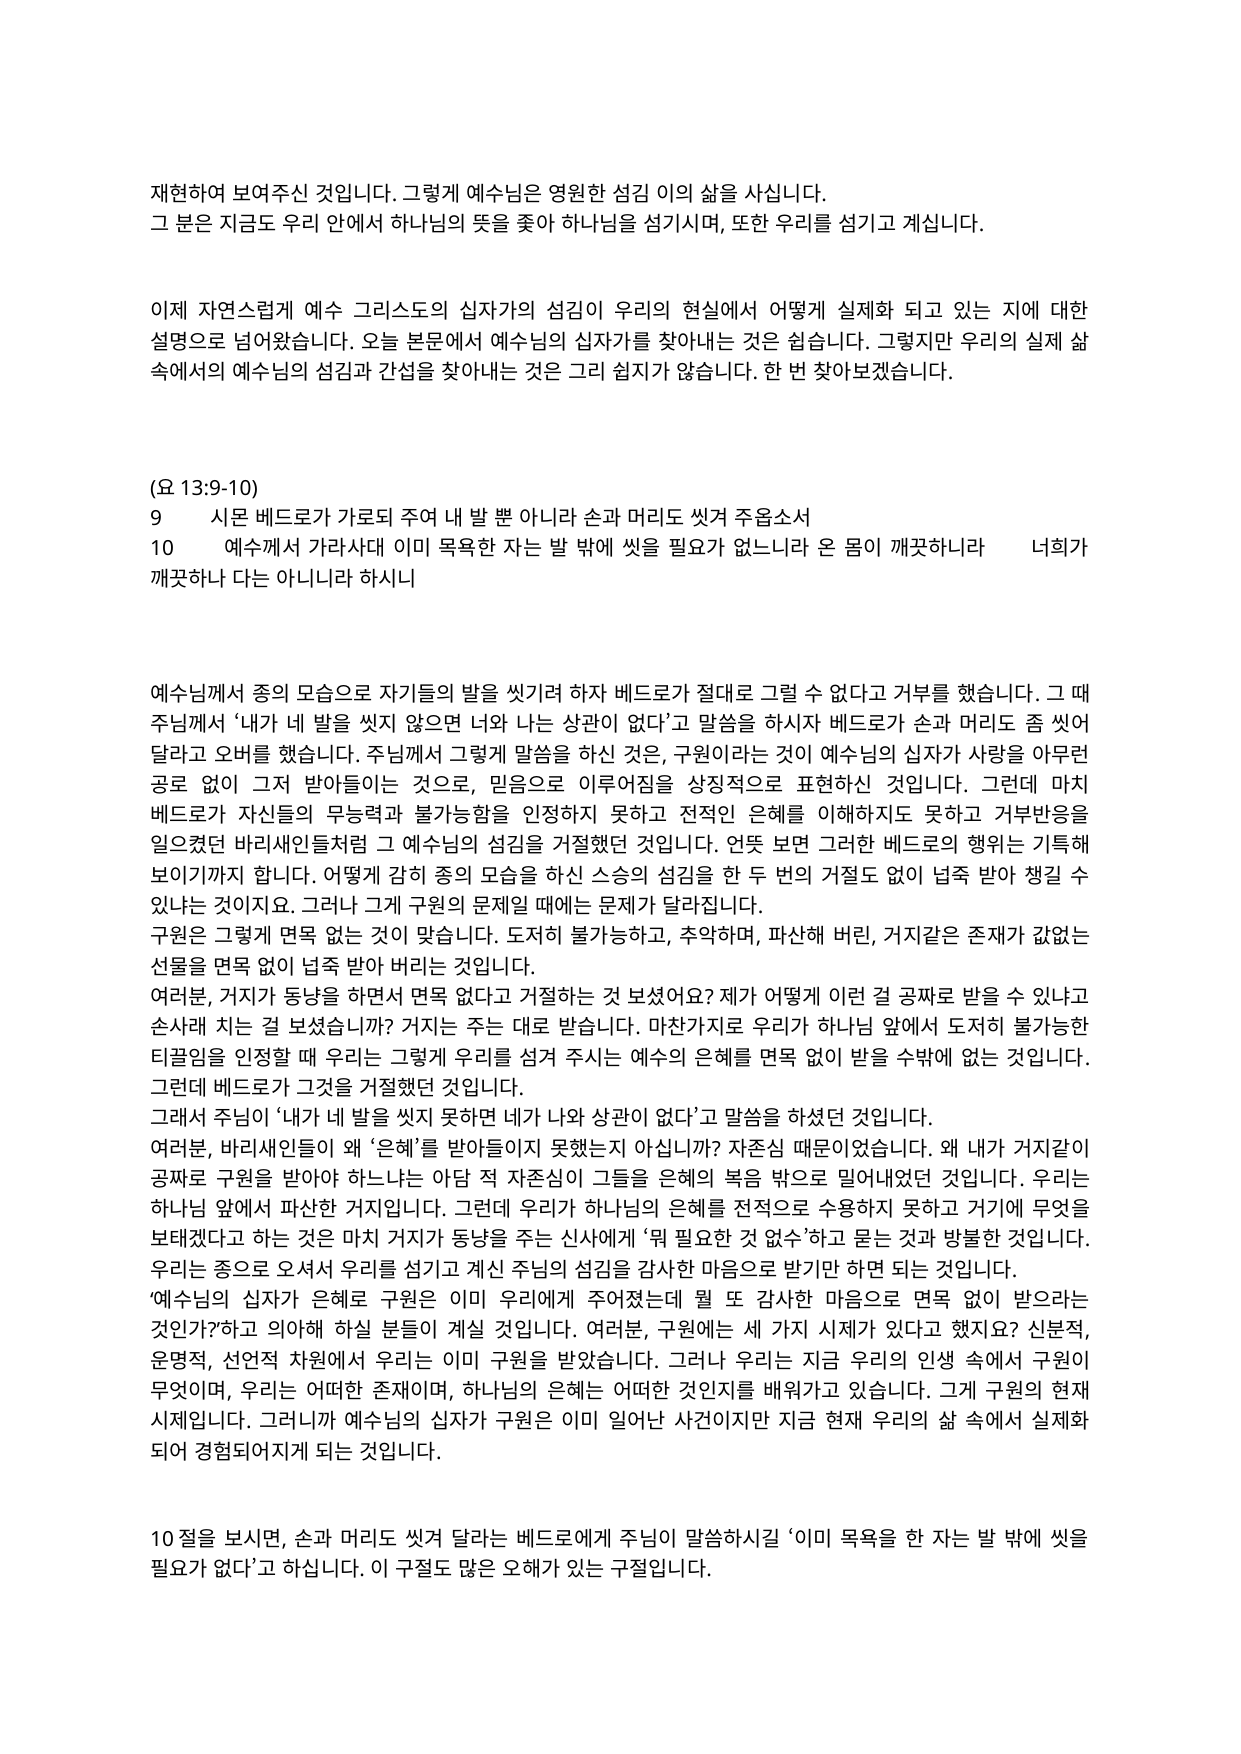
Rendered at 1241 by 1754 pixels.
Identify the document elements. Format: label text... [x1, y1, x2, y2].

text 그래서 주님이 ‘내가 네 발을 씻지 못하면 네가 나와 상관이 없다’고 말씀을 하셨던 것입니다. [150, 1101, 1090, 1132]
text 예수님께서 종의 모습으로 자기들의 발을 씻기려 하자 베드로가 절대로 그럴 수 없다고 거부를 했습니다. 그 때 주님께서 ‘내가 네 발을 씻지 않으면 너와 나는 상관이 없다’고 말씀을 하시자 베드로가 손과 머리도 좀 씻어 달라고 오버를 했습니다. 주님께서 그렇게 말씀을 하신 것은, 구원이라는 것이 예수님의 십자가 사랑을 아무런 공로 없이 그저 받아들이는 것으로, 믿음으로 이루어짐을 상징적으로 표현하신 것입니다. 그런데 마치 베드로가 자신들의 무능력과 불가능함을 인정하지 못하고 전적인 은혜를 이해하지도 못하고 거부반응을 일으켰던 바리새인들처럼 그 예수님의 섬김을 거절했던 것입니다. 언뜻 보면 그러한 베드로의 행위는 기특해 보이기까지 합니다. 어떻게 감히 종의 모습을 하신 스승의 섬김을 한 두 번의 거절도 없이 넙죽 받아 챙길 수 있냐는 것이지요. 그러나 그게 구원의 문제일 때에는 문제가 달라집니다. [150, 677, 1090, 919]
text 이제 자연스럽게 예수 그리스도의 십자가의 섬김이 우리의 현실에서 어떻게 실제화 되고 있는 지에 대한 설명으로 넘어왔습니다. 오늘 본문에서 예수님의 십자가를 찾아내는 것은 쉽습니다. 그렇지만 우리의 실제 삶 속에서의 예수님의 섬김과 간섭을 찾아내는 것은 그리 쉽지가 않습니다. 한 번 찾아보겠습니다. [150, 295, 1090, 386]
text 구원은 그렇게 면목 없는 것이 맞습니다. 도저히 불가능하고, 추악하며, 파산해 버린, 거지같은 존재가 값없는 선물을 면목 없이 넙죽 받아 버리는 것입니다. [150, 919, 1090, 980]
text 그 분은 지금도 우리 안에서 하나님의 뜻을 좇아 하나님을 섬기시며, 또한 우리를 섬기고 계십니다. [150, 207, 1090, 238]
text (요13:9-10) [150, 471, 1090, 501]
text 여러분, 바리새인들이 왜 ‘은혜’를 받아들이지 못했는지 아십니까? 자존심 때문이었습니다. 왜 내가 거지같이 공짜로 구원을 받아야 하느냐는 아담 적 자존심이 그들을 은혜의 복음 밖으로 밀어내었던 것입니다. 우리는 하나님 앞에서 파산한 거지입니다. 그런데 우리가 하나님의 은혜를 전적으로 수용하지 못하고 거기에 무엇을 보태겠다고 하는 것은 마치 거지가 동냥을 주는 신사에게 ‘뭐 필요한 것 없수’하고 묻는 것과 방불한 것입니다. 우리는 종으로 오셔서 우리를 섬기고 계신 주님의 섬김을 감사한 마음으로 받기만 하면 되는 것입니다. [150, 1132, 1090, 1283]
text 10절을 보시면, 손과 머리도 씻겨 달라는 베드로에게 주님이 말씀하시길 ‘이미 목욕을 한 자는 발 밖에 씻을 필요가 없다’고 하십니다. 이 구절도 많은 오해가 있는 구절입니다. [150, 1522, 1090, 1583]
text 9 시몬 베드로가 가로되 주여 내 발 뿐 아니라 손과 머리도 씻겨 주옵소서 [150, 501, 1090, 531]
text ‘예수님의 십자가 은혜로 구원은 이미 우리에게 주어졌는데 뭘 또 감사한 마음으로 면목 없이 받으라는 것인가?’하고 의아해 하실 분들이 계실 것입니다. 여러분, 구원에는 세 가지 시제가 있다고 했지요? 신분적, 운명적, 선언적 차원에서 우리는 이미 구원을 받았습니다. 그러나 우리는 지금 우리의 인생 속에서 구원이 무엇이며, 우리는 어떠한 존재이며, 하나님의 은혜는 어떠한 것인지를 배워가고 있습니다. 그게 구원의 현재 시제입니다. 그러니까 예수님의 십자가 구원은 이미 일어난 사건이지만 지금 현재 우리의 삶 속에서 실제화 되어 경험되어지게 되는 것입니다. [150, 1283, 1090, 1465]
text 여러분, 거지가 동냥을 하면서 면목 없다고 거절하는 것 보셨어요? 제가 어떻게 이런 걸 공짜로 받을 수 있냐고 손사래 치는 걸 보셨습니까? 거지는 주는 대로 받습니다. 마찬가지로 우리가 하나님 앞에서 도저히 불가능한 티끌임을 인정할 때 우리는 그렇게 우리를 섬겨 주시는 예수의 은혜를 면목 없이 받을 수밖에 없는 것입니다. 그런데 베드로가 그것을 거절했던 것입니다. [150, 980, 1090, 1101]
text 10 예수께서 가라사대 이미 목욕한 자는 발 밖에 씻을 필요가 없느니라 온 몸이 깨끗하니라 너희가 깨끗하나 다는 아니니라 하시니 [150, 531, 1090, 592]
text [150, 177, 1090, 207]
